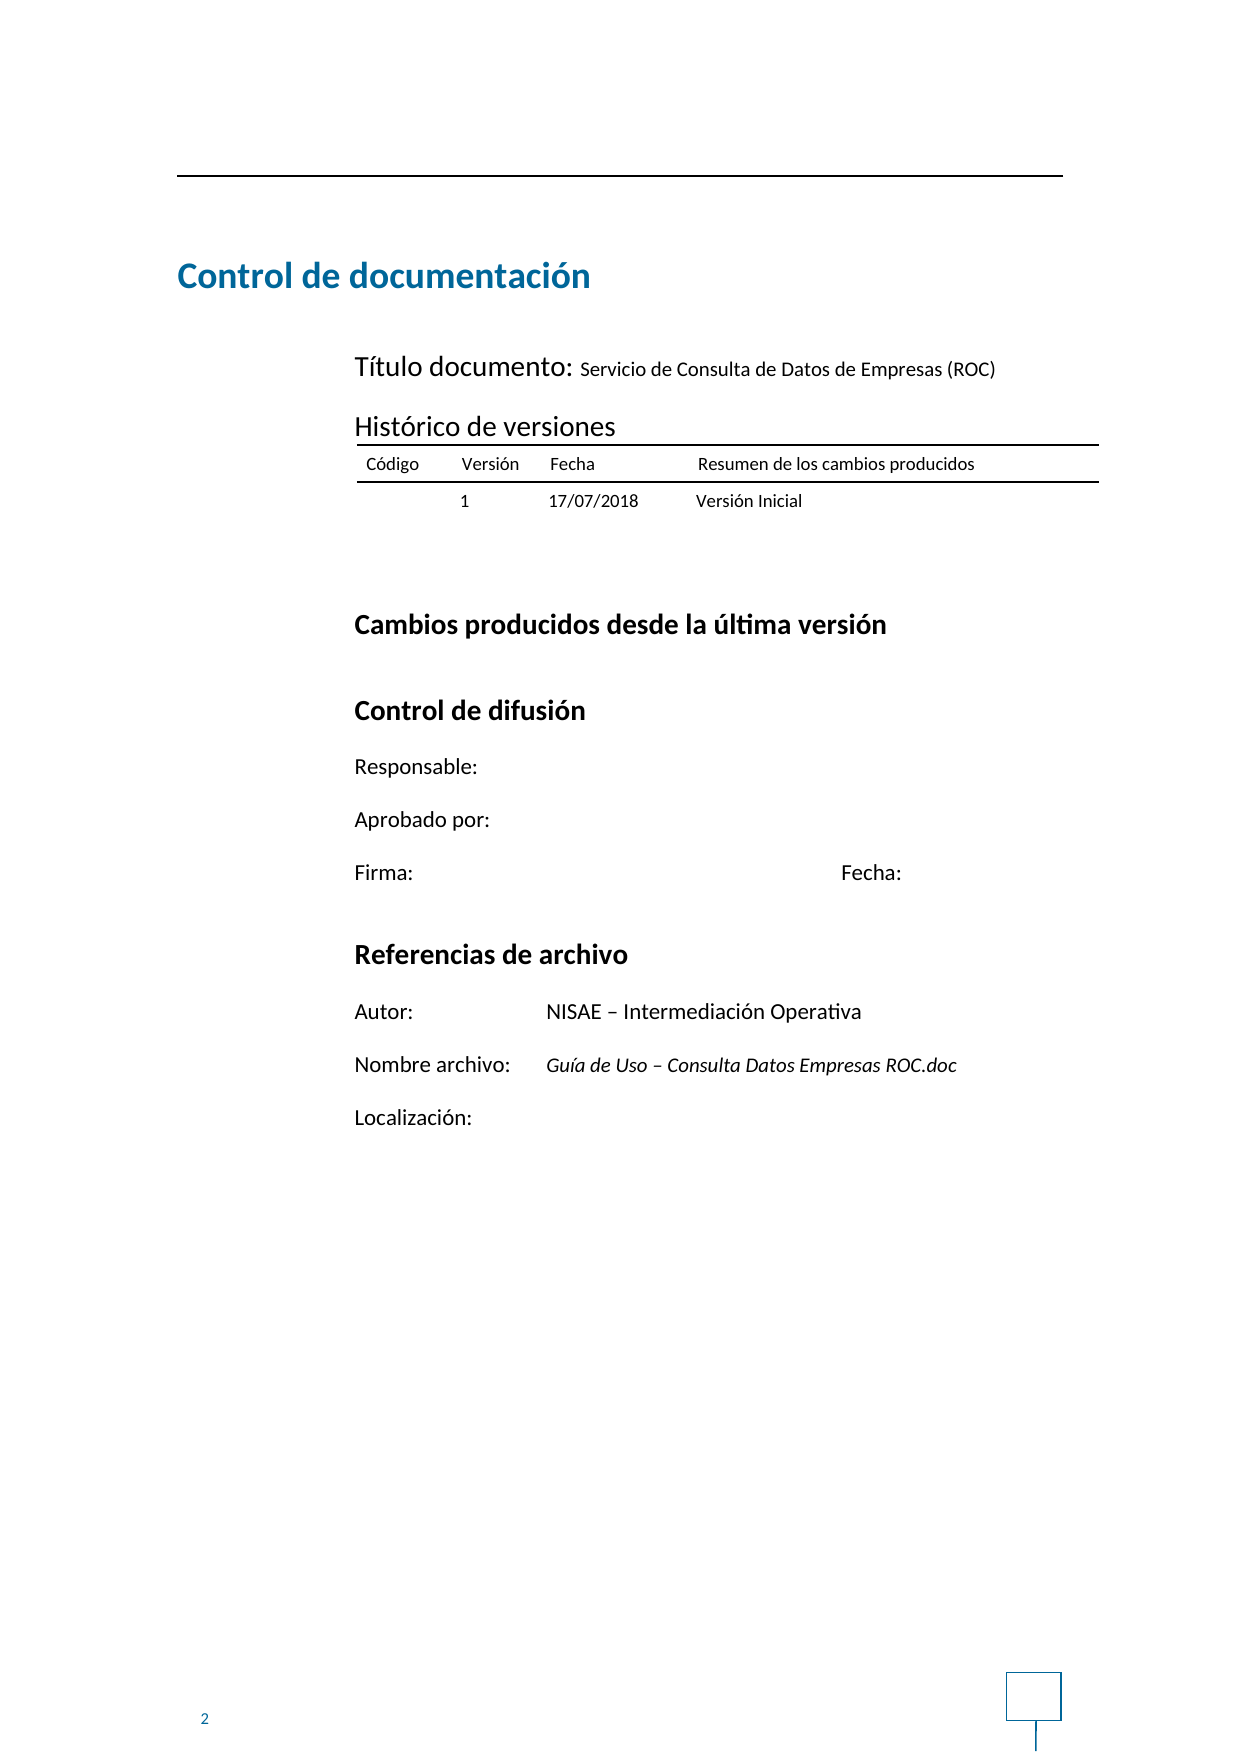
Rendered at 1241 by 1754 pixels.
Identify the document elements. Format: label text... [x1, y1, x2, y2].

text Histórico de versiones [354, 408, 1063, 444]
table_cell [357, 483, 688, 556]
text Referencias de archivo [354, 936, 1063, 972]
text Firma: Fecha: [354, 858, 1063, 886]
text Localización: [354, 1103, 1063, 1131]
text Autor: NISAE – Intermediación Operativa [354, 997, 1063, 1025]
text Control de difusión [354, 692, 1063, 727]
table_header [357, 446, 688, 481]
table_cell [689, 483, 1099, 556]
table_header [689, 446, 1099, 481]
text Título documento: Servicio de Consulta de Datos de Empresas (ROC) [354, 348, 1063, 383]
text Control de documentación [177, 252, 1063, 298]
text Aprobado por: [354, 805, 1063, 833]
text Responsable: [354, 752, 1063, 780]
text Cambios producidos desde la última versión [354, 606, 1063, 642]
text Nombre archivo: Guía de Uso – Consulta Datos Empresas ROC.doc [354, 1050, 1063, 1078]
